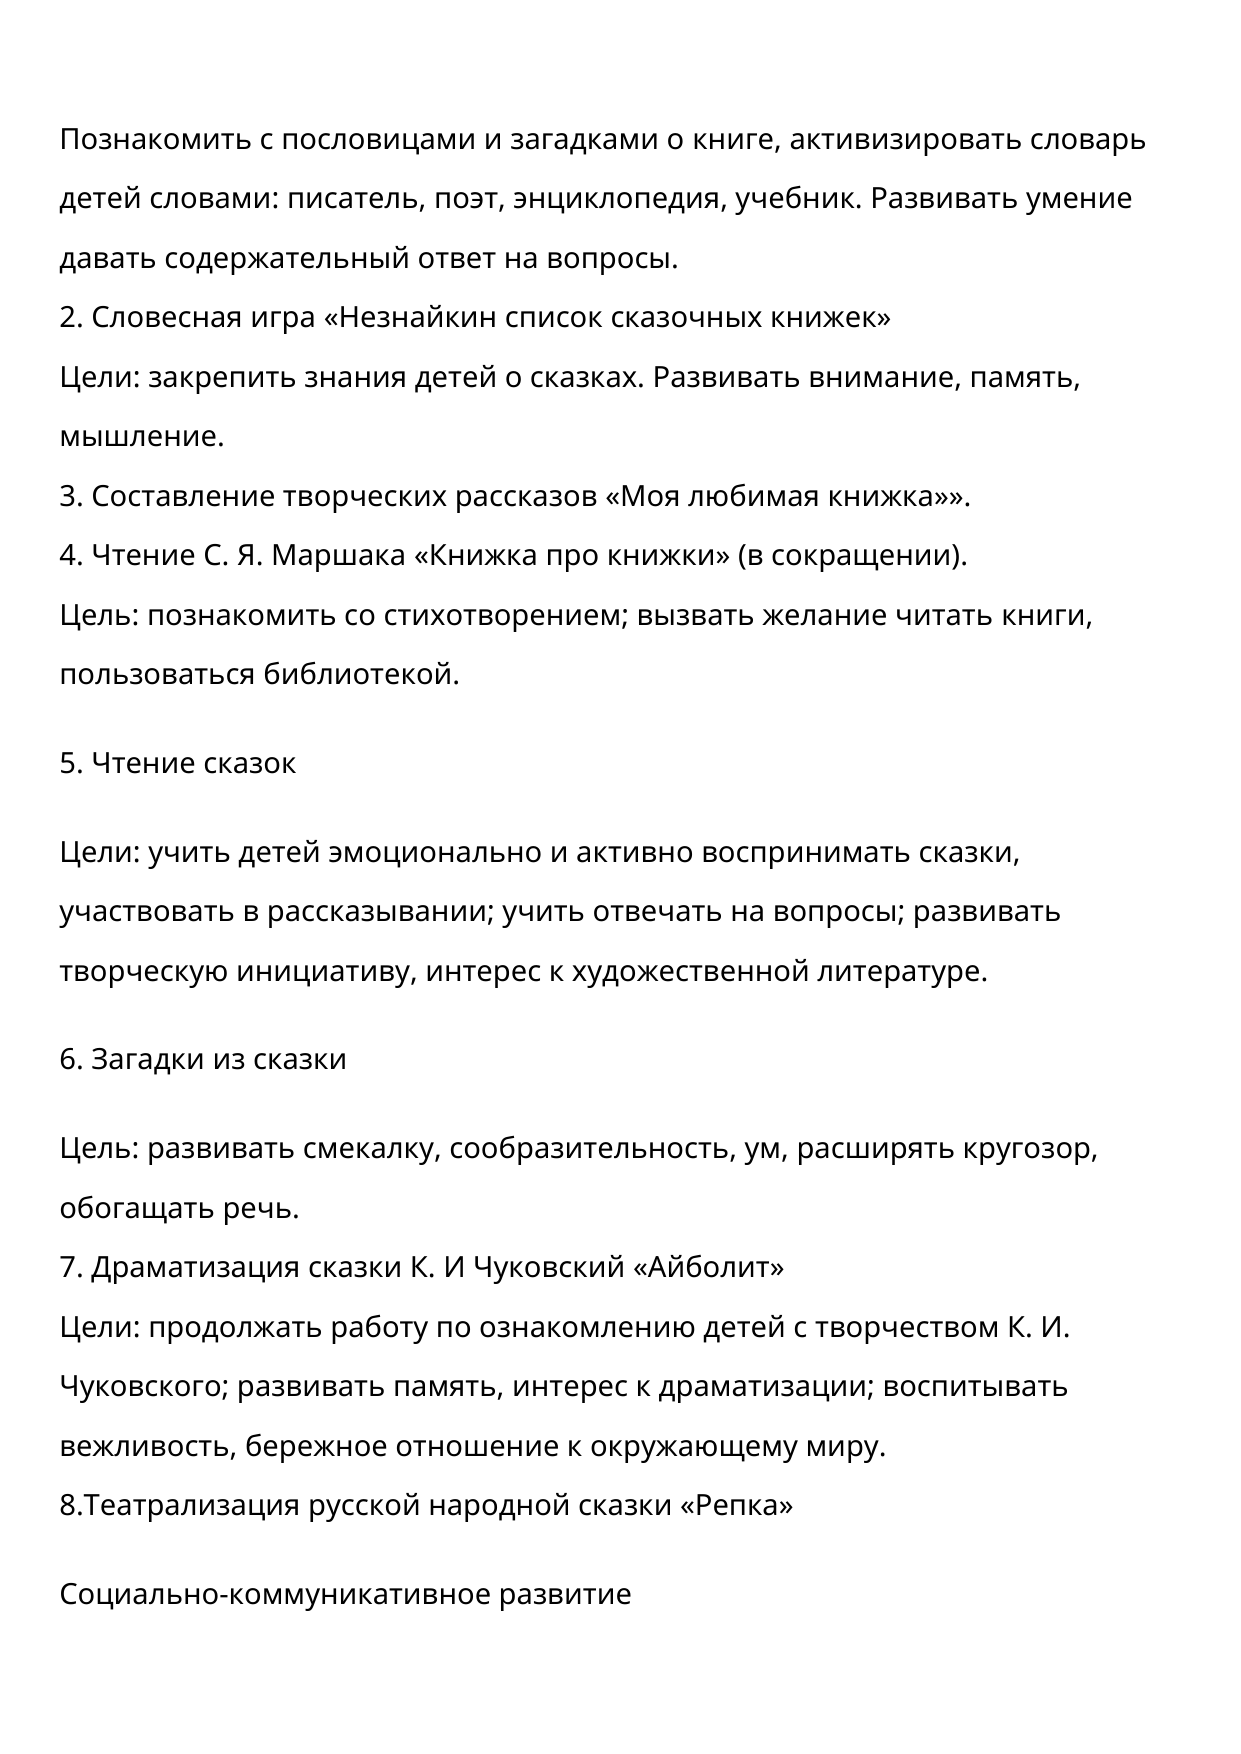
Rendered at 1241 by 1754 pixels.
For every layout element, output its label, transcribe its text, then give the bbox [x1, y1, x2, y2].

text Цели: закрепить знания детей о сказках. Развивать внимание, память, мышление. [59, 356, 1152, 455]
text 4. Чтение С. Я. Маршака «Книжка про книжки» (в сокращении). [59, 534, 1152, 574]
text 3. Составление творческих рассказов «Моя любимая книжка»». [59, 475, 1152, 515]
text Познакомить с пословицами и загадками о книге, активизировать словарь детей словами: писатель, поэт, энциклопедия, учебник. Развивать умение давать содержательный ответ на вопросы. [59, 118, 1152, 277]
text Цель: познакомить со стихотворением; вызвать желание читать книги, пользоваться библиотекой. [59, 594, 1152, 693]
text Цели: продолжать работу по ознакомлению детей с творчеством К. И. Чуковского; развивать память, интерес к драматизации; воспитывать вежливость, бережное отношение к окружающему миру. [59, 1306, 1152, 1464]
text Социально-коммуникативное развитие [59, 1573, 1152, 1613]
text 7. Драматизация сказки К. И Чуковский «Айболит» [59, 1246, 1152, 1286]
text Цели: учить детей эмоционально и активно воспринимать сказки, участвовать в рассказывании; учить отвечать на вопросы; развивать творческую инициативу, интерес к художественной литературе. [59, 831, 1152, 989]
text 5. Чтение сказок [59, 742, 1152, 782]
text Цель: развивать смекалку, сообразительность, ум, расширять кругозор, обогащать речь. [59, 1127, 1152, 1227]
text 2. Словесная игра «Незнайкин список сказочных книжек» [59, 297, 1152, 336]
text 8.Театрализация русской народной сказки «Репка» [59, 1484, 1152, 1524]
text 6. Загадки из сказки [59, 1039, 1152, 1078]
